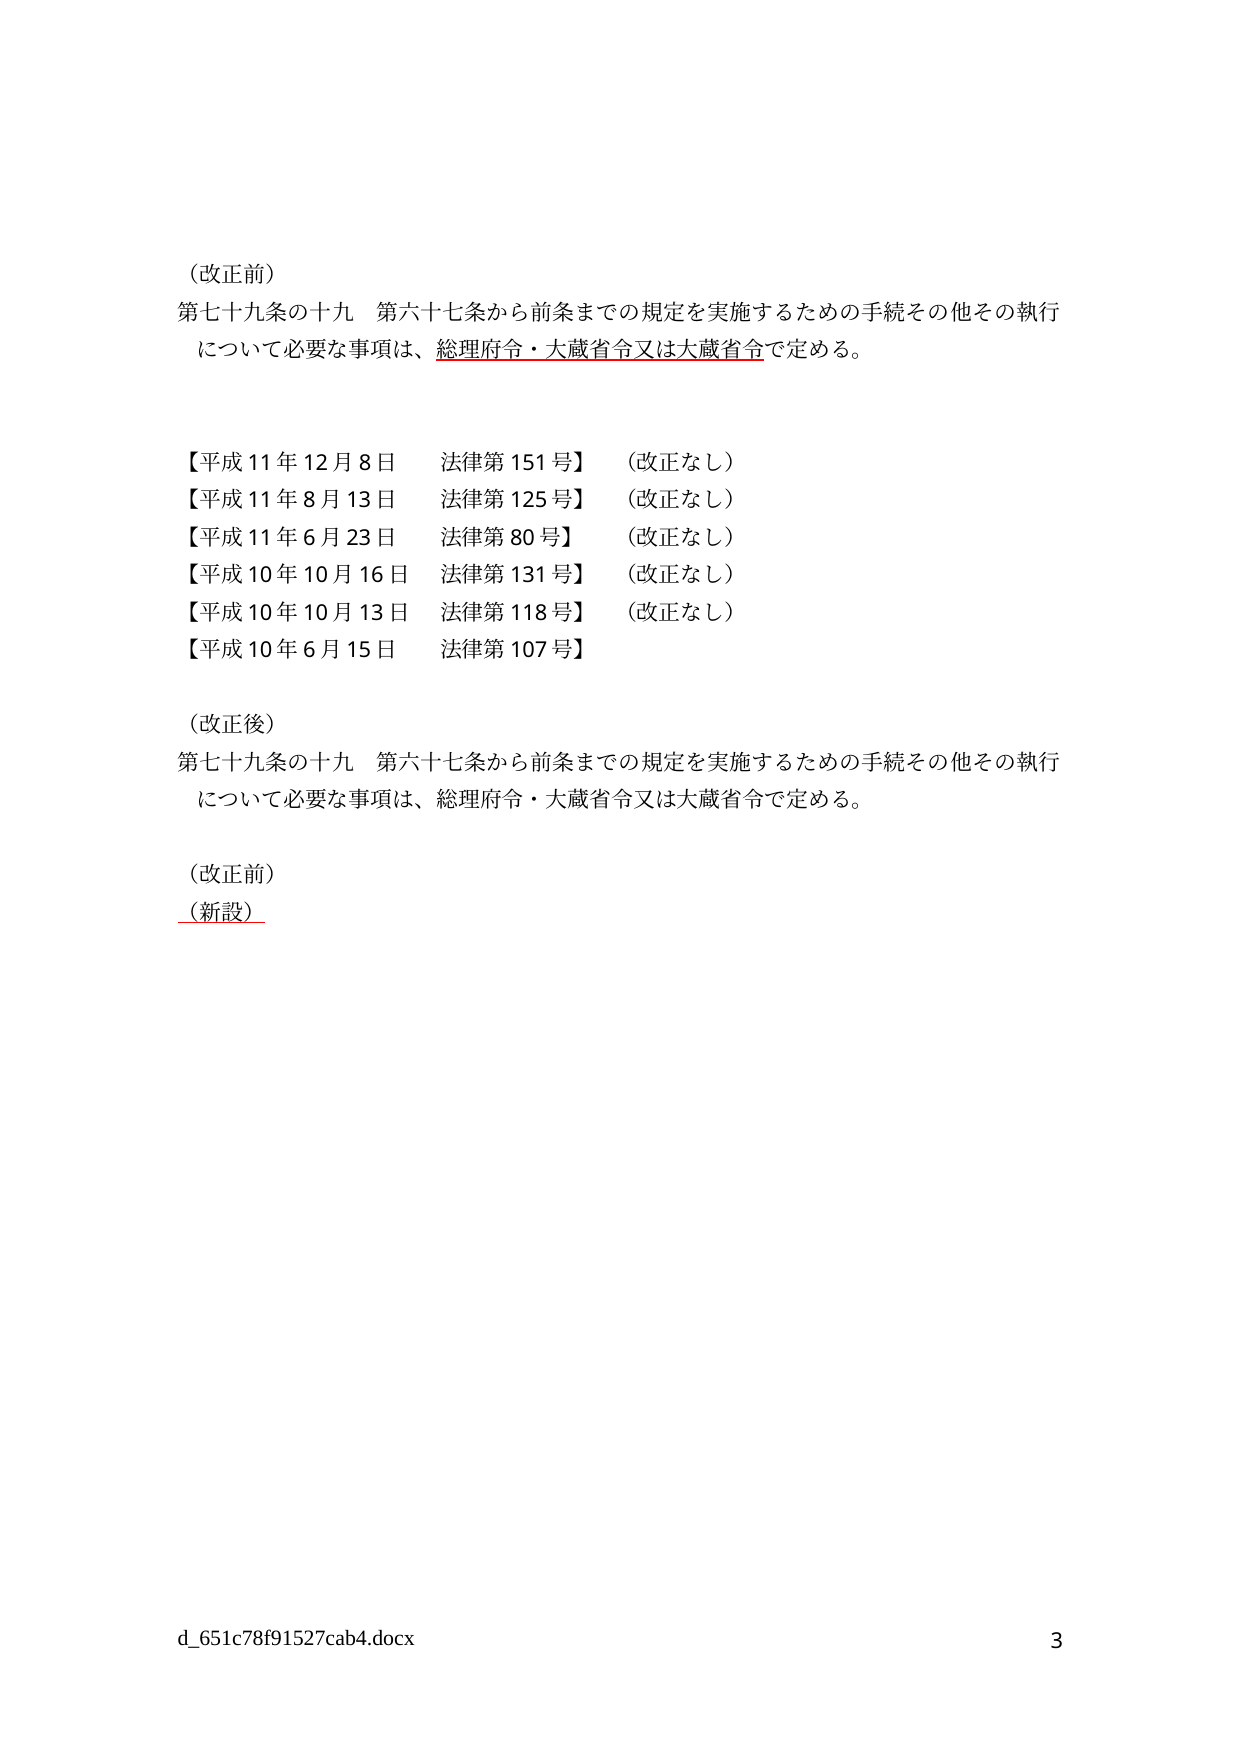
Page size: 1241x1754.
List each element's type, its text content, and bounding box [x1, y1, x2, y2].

text （改正後） [177, 704, 1063, 742]
text 第七十九条の十九 第六十七条から前条までの規定を実施するための手続その他その執行について必要な事項は、総理府令・大蔵省令又は大蔵省令で定める。 [177, 742, 1063, 817]
text 【平成11年8月13日 法律第125号】 （改正なし） [177, 479, 1063, 517]
text 【平成10年10月16日 法律第131号】 （改正なし） [177, 554, 1063, 592]
text 【平成11年6月23日 法律第80号】 （改正なし） [177, 517, 1063, 554]
text 【平成11年12月8日 法律第151号】 （改正なし） [177, 442, 1063, 479]
text （新設） [177, 892, 1063, 929]
text 第七十九条の十九 第六十七条から前条までの規定を実施するための手続その他その執行について必要な事項は、総理府令・大蔵省令又は大蔵省令で定める。 [177, 292, 1063, 367]
text 【平成10年10月13日 法律第118号】 （改正なし） [177, 592, 1063, 629]
text （改正前） [177, 254, 1063, 292]
text （改正前） [177, 854, 1063, 892]
text 【平成10年6月15日 法律第107号】 [177, 629, 1063, 667]
